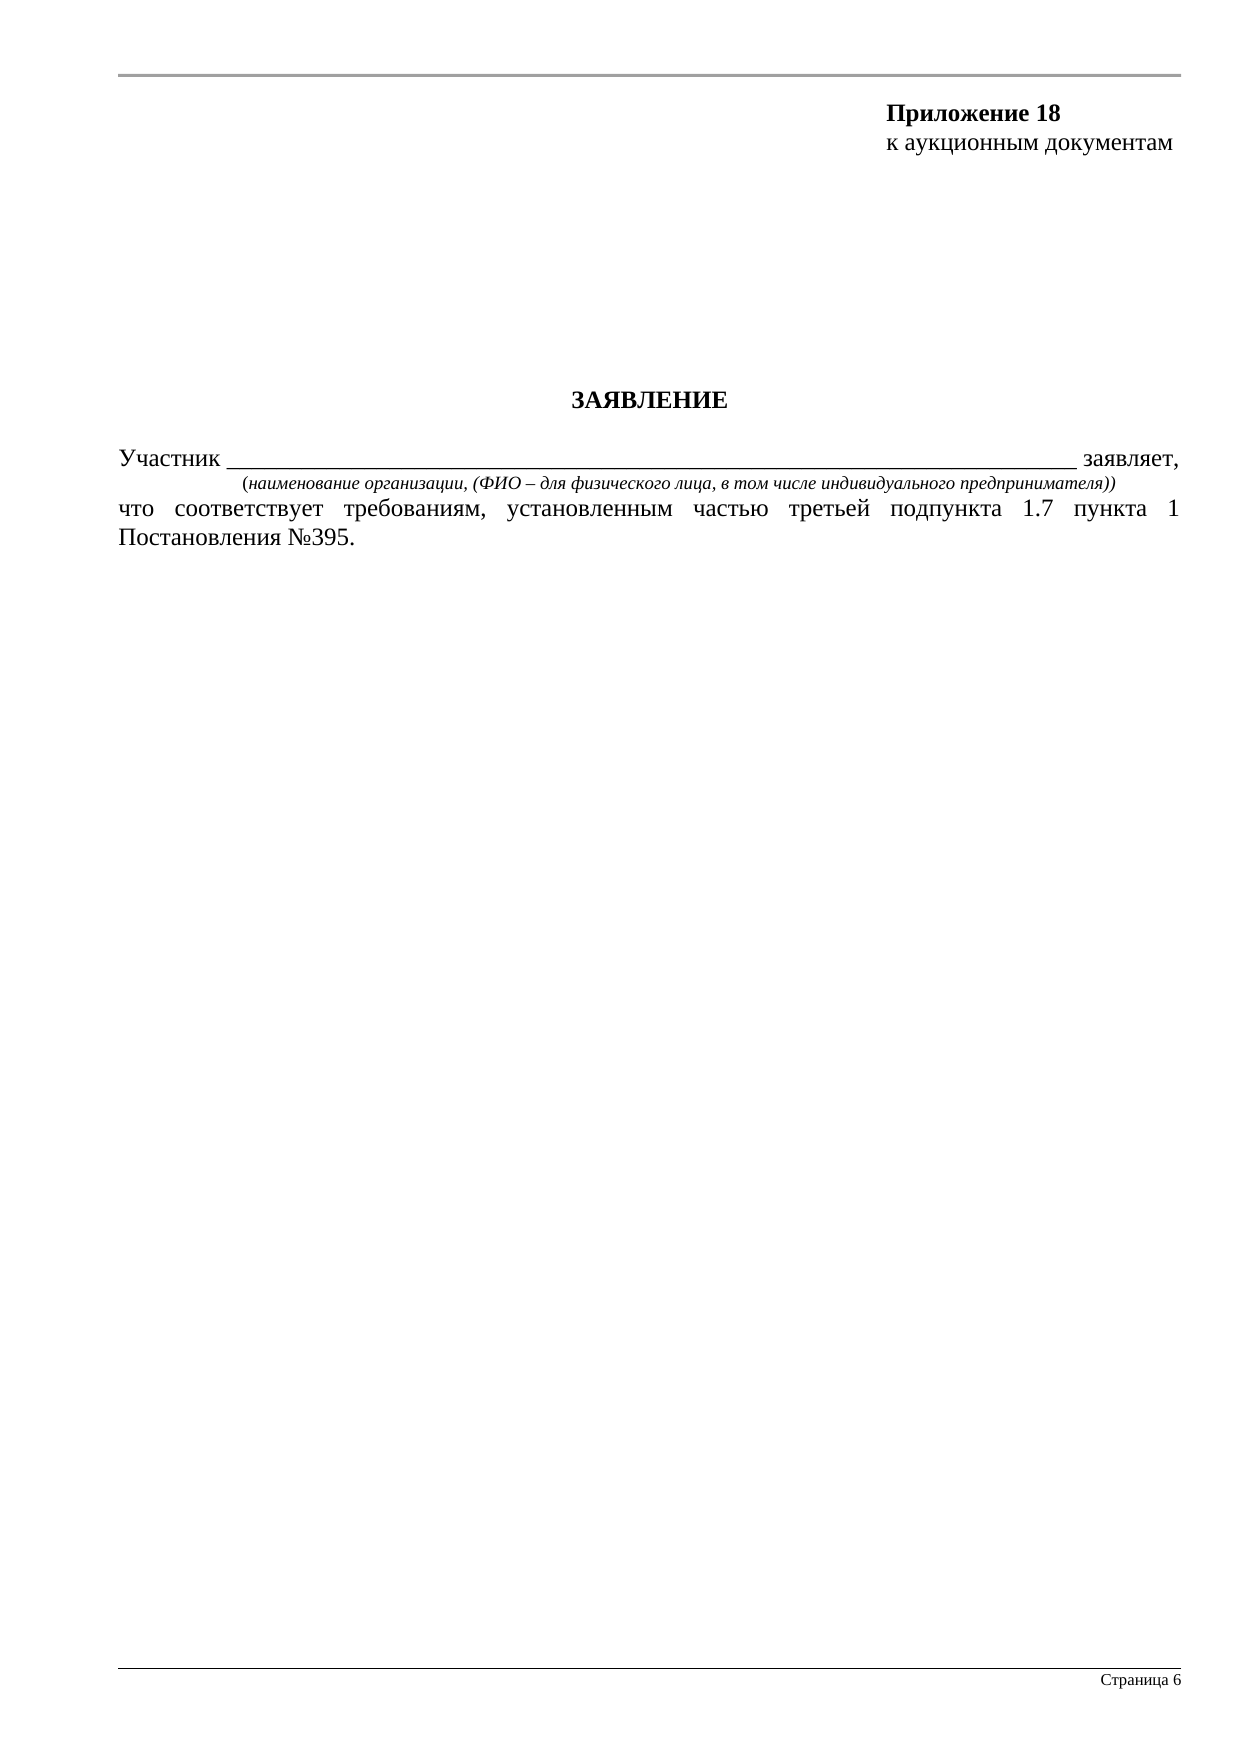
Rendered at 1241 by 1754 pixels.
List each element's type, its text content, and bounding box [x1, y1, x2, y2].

text к аукционным документам [886, 127, 1181, 155]
text ЗАЯВЛЕНИЕ [118, 385, 1181, 414]
subtitle Приложение 18 [886, 98, 1181, 127]
text Участник ____________________________________________________________________ заявляет, [118, 443, 1181, 472]
text что соответствует требованиям, установленным частью третьей подпункта 1.7 пункта 1 Постановления №395. [118, 493, 1181, 551]
text (наименование организации, (ФИО – для физического лица, в том числе индивидуального предпринимателя)) [118, 472, 1181, 493]
